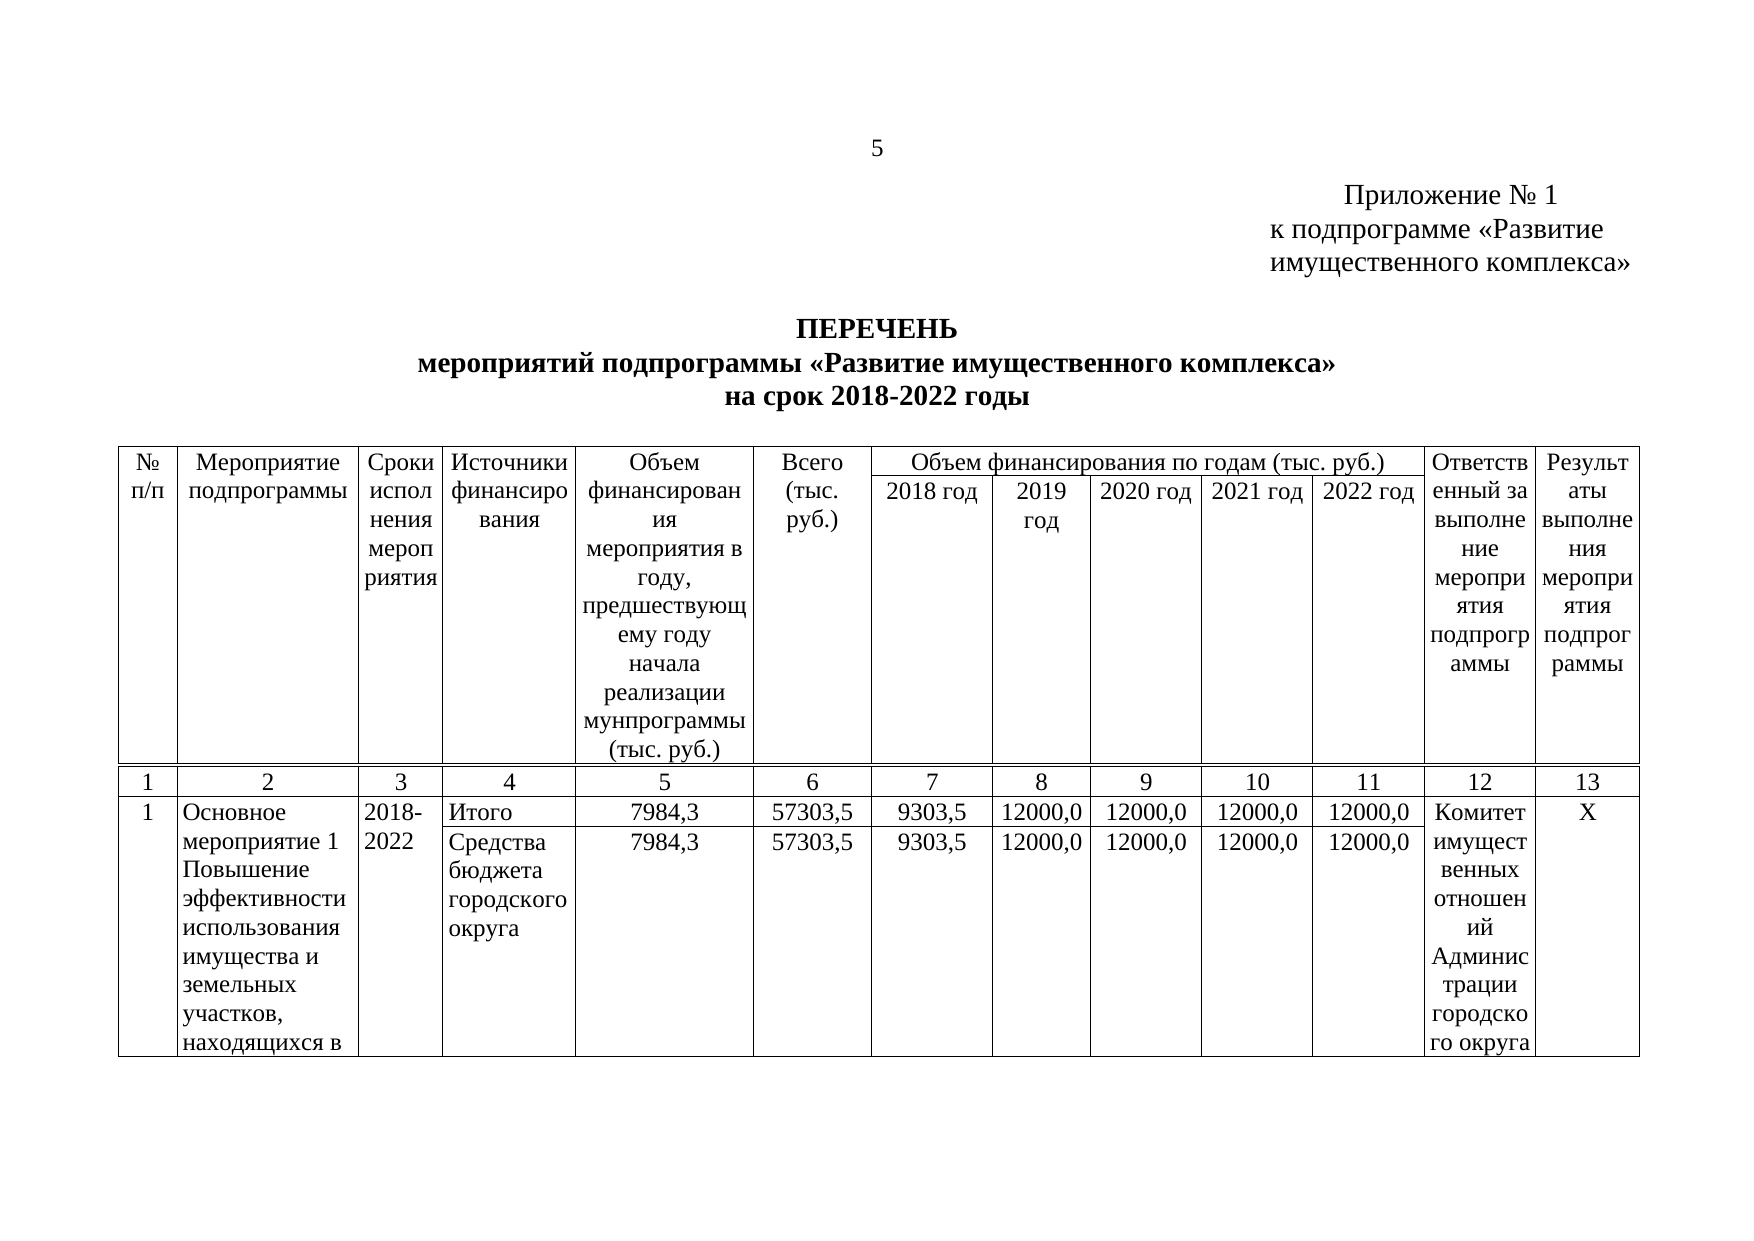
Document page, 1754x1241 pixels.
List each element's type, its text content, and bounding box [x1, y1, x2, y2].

table_cell 2018-2022 [359, 797, 442, 1056]
table_cell 7984,3 [576, 797, 753, 826]
text к подпрограмме «Развитие [1270, 211, 1636, 244]
table_cell Средства бюджета городского округа [443, 827, 575, 1056]
table_cell Х [1536, 797, 1639, 1056]
table_cell 57303,5 [754, 797, 871, 826]
table_cell 2020 год [1091, 476, 1201, 763]
table_cell 12000,0 [1202, 797, 1312, 826]
table_header Объем финансирования по годам (тыс. руб.) [872, 447, 1424, 475]
table_header 10 [1202, 767, 1312, 796]
table_cell 2021 год [1202, 476, 1312, 763]
text на срок 2018-2022 годы [118, 378, 1636, 412]
text имущественного комплекса» [1270, 244, 1636, 278]
table_header Результаты выполнения мероприятия подпрограммы [1536, 447, 1639, 763]
table_header 7 [872, 767, 992, 796]
table_cell 7984,3 [576, 827, 753, 1056]
table_header 5 [576, 767, 753, 796]
table_header 4 [443, 767, 575, 796]
table_cell 9303,5 [872, 797, 992, 826]
table_header Мероприятие подпрограммы [178, 447, 358, 763]
table_header Объем финансирования мероприятия в году, предшествующему году начала реализации мунпрограммы (тыс. руб.) [576, 447, 753, 763]
table_cell Комитет имущественных отношений Администрации городского округа Королёв Московской области [1425, 797, 1535, 1056]
table_header 2 [178, 767, 358, 796]
table_cell 12000,0 [993, 797, 1090, 826]
table_header № п/п [119, 447, 177, 763]
table_header 12 [1425, 767, 1535, 796]
table_cell 2019 год [993, 476, 1090, 763]
table_header 1 [119, 767, 177, 796]
table_cell 2022 год [1313, 476, 1424, 763]
table_header 13 [1536, 767, 1639, 796]
table_cell 12000,0 [1202, 827, 1312, 1056]
table_cell 57303,5 [754, 827, 871, 1056]
table_header 6 [754, 767, 871, 796]
table_cell 12000,0 [1091, 797, 1201, 826]
table_cell Основное мероприятие 1 Повышение эффективности использования имущества и земельных участков, находящихся в собственности и распоряжении городского округа Королёв, включая бесхозяйное имущество, а также земельными участками, государственная собственность на которые не разграничена [178, 797, 358, 1056]
table_cell Итого [443, 797, 575, 826]
table_cell 12000,0 [1313, 827, 1424, 1056]
table_header 9 [1091, 767, 1201, 796]
table_header Всего (тыс. руб.) [754, 447, 871, 763]
table_cell 12000,0 [1091, 827, 1201, 1056]
table_header 3 [359, 767, 442, 796]
table_header 11 [1313, 767, 1424, 796]
table_header Ответственный за выполнение мероприятия подпрограммы [1425, 447, 1535, 763]
table_header Источники финансирования [443, 447, 575, 763]
table_cell 12000,0 [993, 827, 1090, 1056]
table_cell 1 [119, 797, 177, 1056]
text Приложение № 1 [1270, 177, 1636, 211]
text мероприятий подпрограммы «Развитие имущественного комплекса» [118, 345, 1636, 378]
table_cell 2018 год [872, 476, 992, 763]
table_cell 12000,0 [1313, 797, 1424, 826]
table_cell 9303,5 [872, 827, 992, 1056]
table_header Сроки исполнения мероприятия [359, 447, 442, 763]
table_header 8 [993, 767, 1090, 796]
text ПЕРЕЧЕНЬ [118, 311, 1636, 345]
